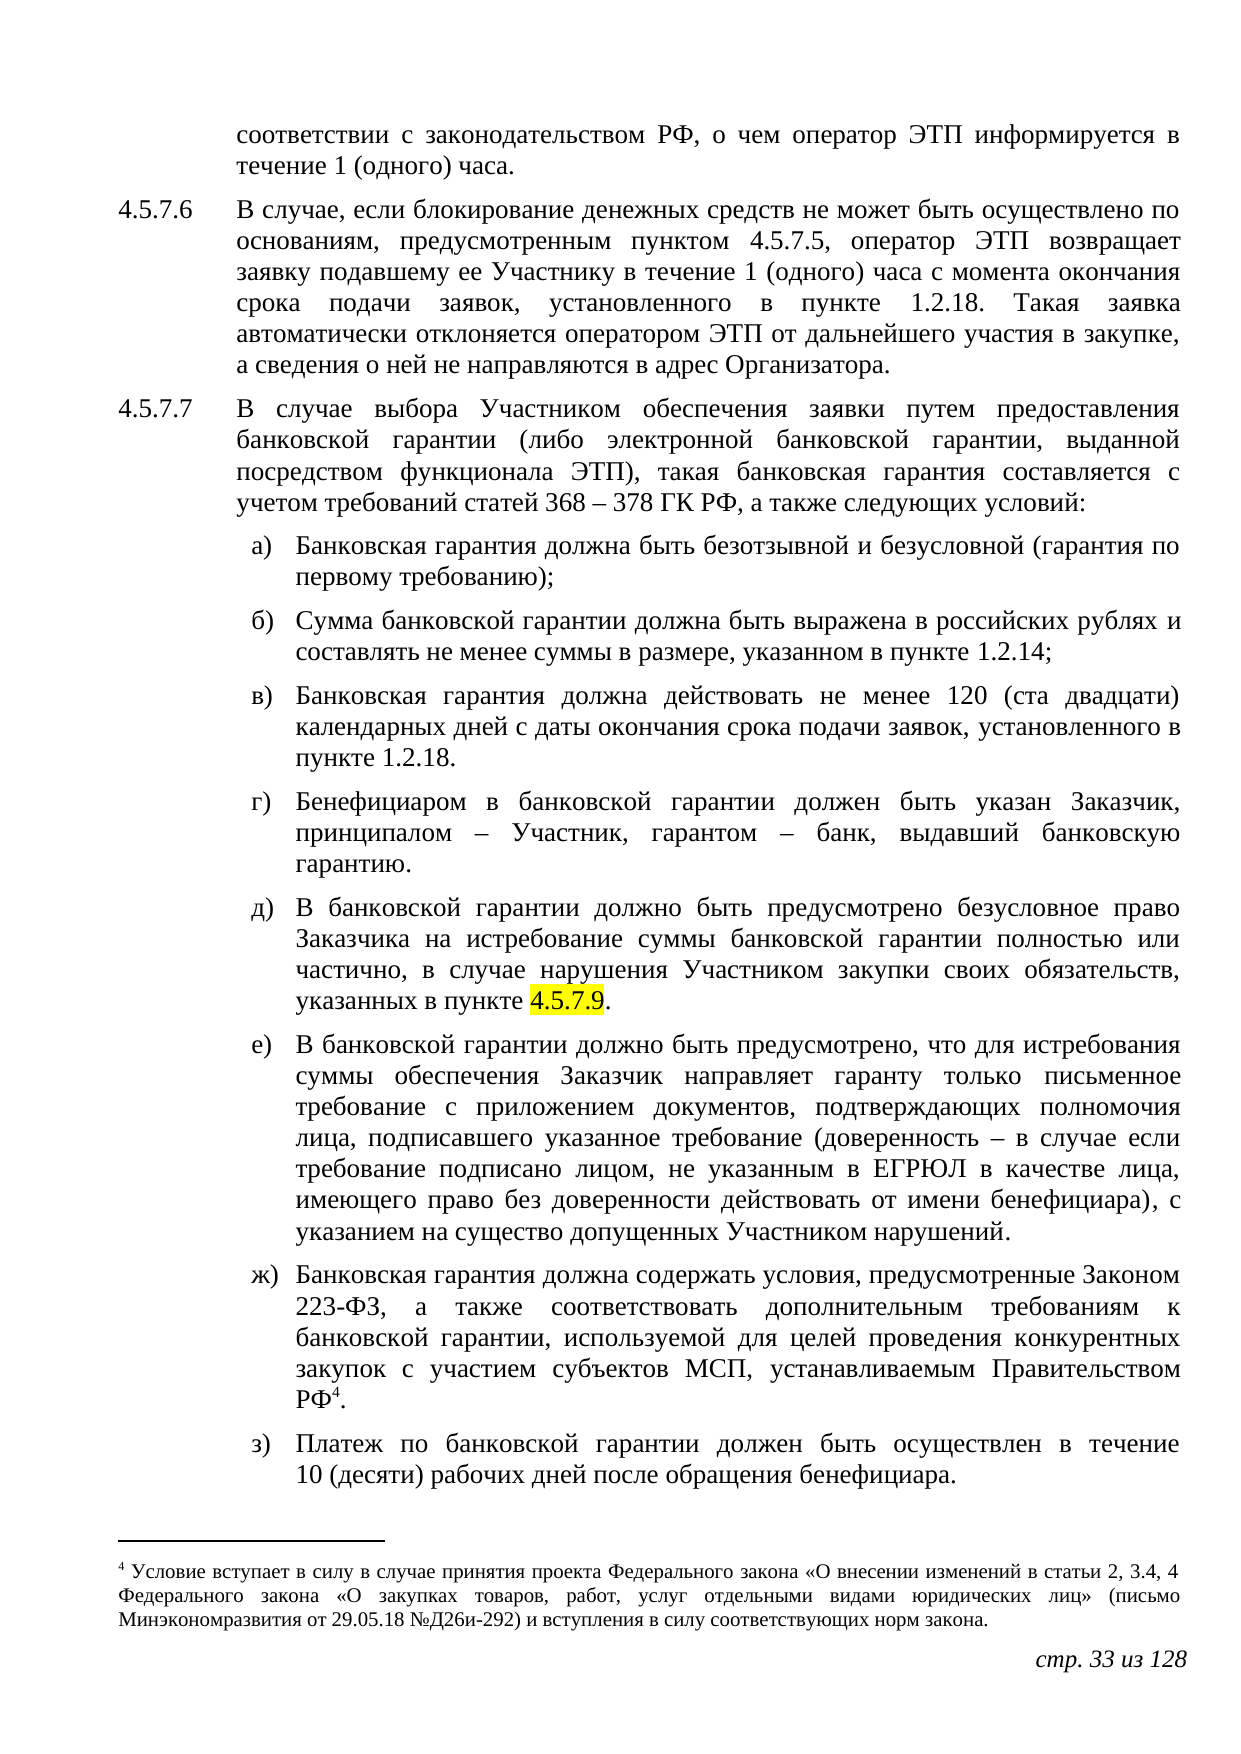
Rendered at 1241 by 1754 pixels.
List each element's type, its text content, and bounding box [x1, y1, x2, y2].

text Бенефициаром в банковской гарантии должен быть указан Заказчик, принципалом – Участник, гарантом – банк, выдавший банковскую гарантию. [251, 785, 1181, 878]
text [118, 118, 1181, 180]
text Платеж по банковской гарантии должен быть осуществлен в течение 10 (десяти) рабочих дней после обращения бенефициара. [251, 1427, 1181, 1489]
text В случае выбора Участником обеспечения заявки путем предоставления банковской гарантии (либо электронной банковской гарантии, выданной посредством функционала ЭТП), такая банковская гарантия составляется с учетом требований статей 368 – 378 ГК РФ, а также следующих условий: [118, 392, 1181, 517]
text В банковской гарантии должно быть предусмотрено безусловное право Заказчика на истребование суммы банковской гарантии полностью или частично, в случае нарушения Участником закупки своих обязательств, указанных в пункте 4.5.7.9. [251, 891, 1181, 1015]
text Банковская гарантия должна действовать не менее 120 (ста двадцати) календарных дней с даты окончания срока подачи заявок, установленного в пункте 1.2.18. [251, 679, 1181, 772]
text В случае, если блокирование денежных средств не может быть осуществлено по основаниям, предусмотренным пунктом 4.5.7.5, оператор ЭТП возвращает заявку подавшему ее Участнику в течение 1 (одного) часа с момента окончания срока подачи заявок, установленного в пункте 1.2.18. Такая заявка автоматически отклоняется оператором ЭТП от дальнейшего участия в закупке, а сведения о ней не направляются в адрес Организатора. [118, 193, 1181, 380]
text Банковская гарантия должна содержать условия, предусмотренные Законом 223-ФЗ, а также соответствовать дополнительным требованиям к банковской гарантии, используемой для целей проведения конкурентных закупок с участием субъектов МСП, устанавливаемым Правительством РФ. [251, 1258, 1181, 1414]
text В банковской гарантии должно быть предусмотрено, что для истребования суммы обеспечения Заказчик направляет гаранту только письменное требование с приложением документов, подтверждающих полномочия лица, подписавшего указанное требование (доверенность – в случае если требование подписано лицом, не указанным в ЕГРЮЛ в качестве лица, имеющего право без доверенности действовать от имени бенефициара), с указанием на существо допущенных Участником нарушений. [251, 1028, 1181, 1246]
text Банковская гарантия должна быть безотзывной и безусловной (гарантия по первому требованию); [251, 529, 1181, 592]
text Сумма банковской гарантии должна быть выражена в российских рублях и составлять не менее суммы в размере, указанном в пункте 1.2.14; [251, 604, 1181, 666]
